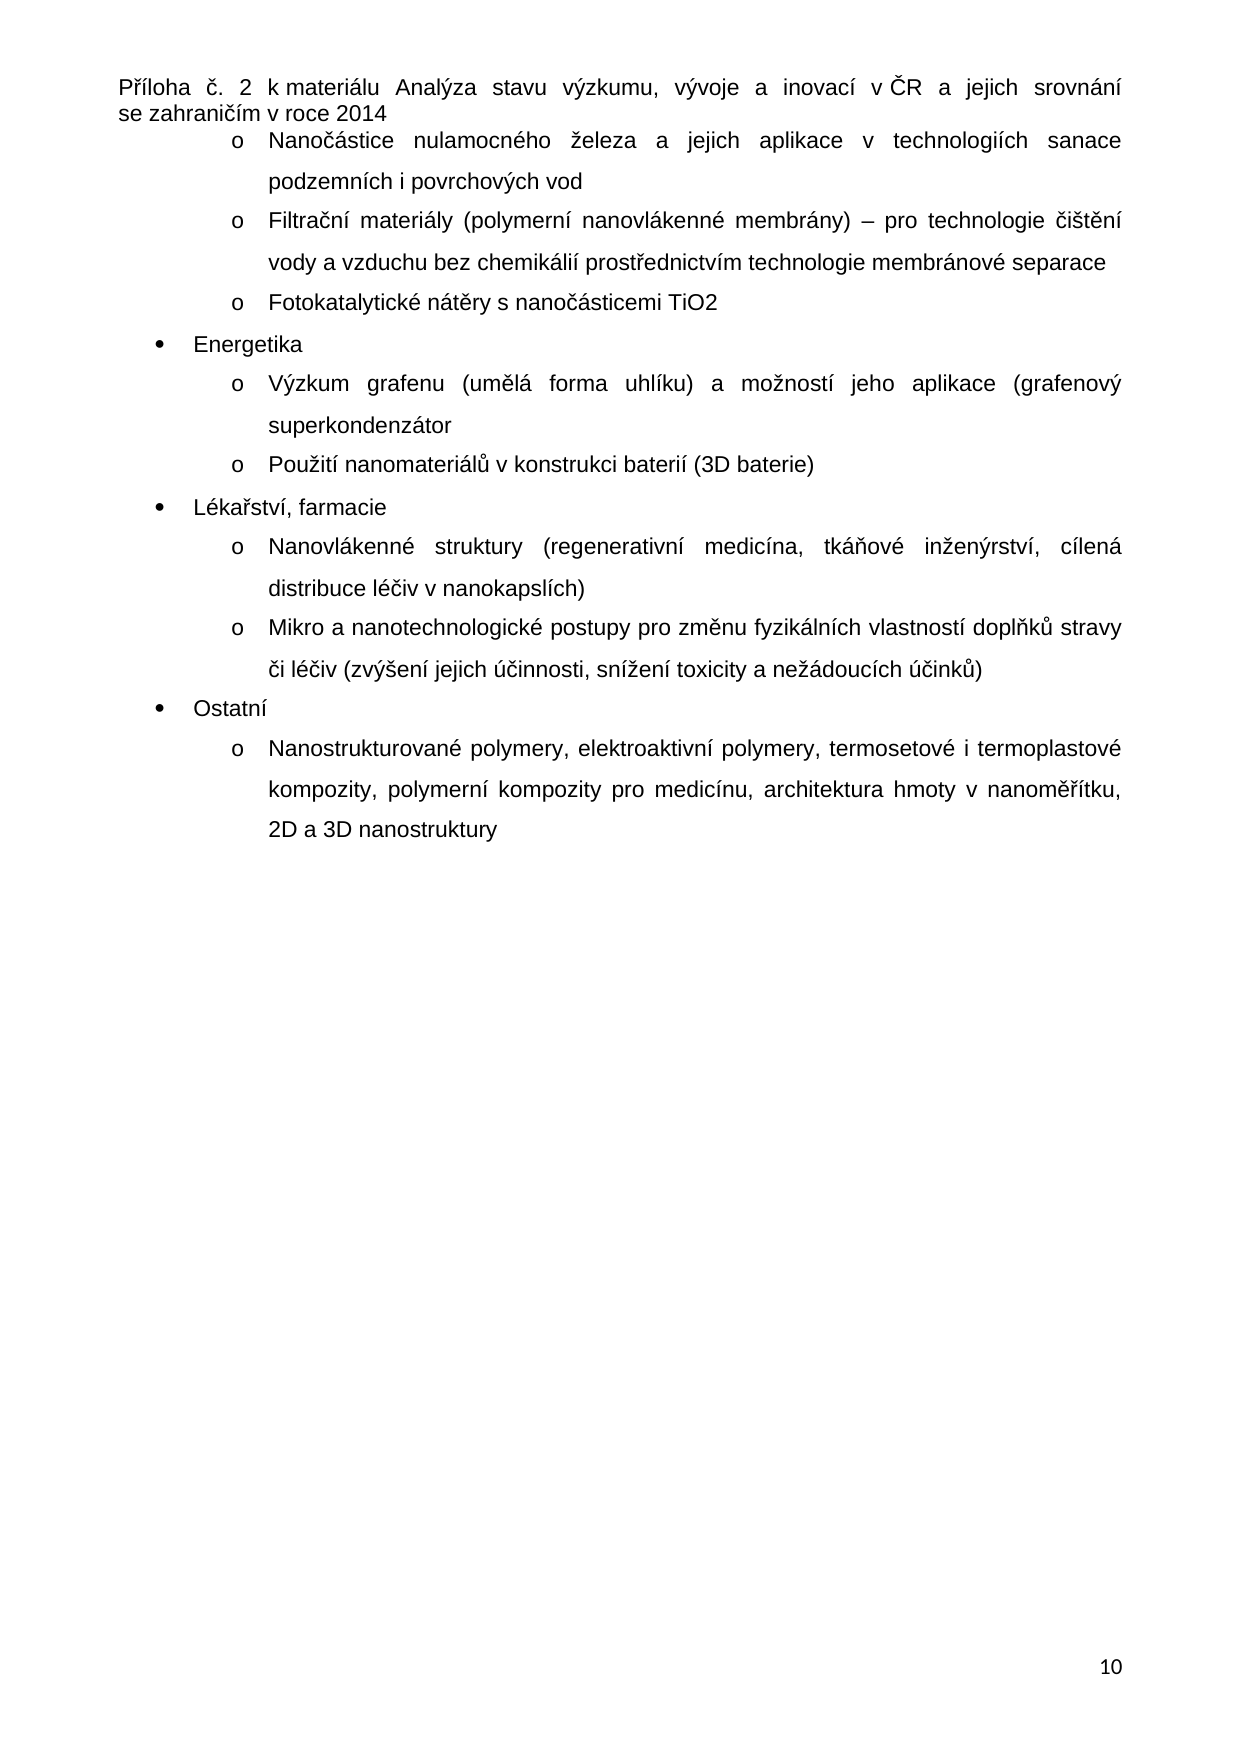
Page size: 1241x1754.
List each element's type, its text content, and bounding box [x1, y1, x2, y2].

list Nanostrukturované polymery, elektroaktivní polymery, termosetové i termoplastové kompozity, polymerní kompozity pro medicínu, architektura hmoty v nanoměřítku, 2D a 3D nanostruktury [231, 735, 1122, 842]
list Energetika [156, 331, 1122, 357]
list Nanočástice nulamocného železa a jejich aplikace v technologiích sanace podzemních i povrchových vod [231, 127, 1122, 194]
list Výzkum grafenu (umělá forma uhlíku) a možností jeho aplikace (grafenový superkondenzátor [231, 370, 1122, 438]
list Fotokatalytické nátěry s nanočásticemi TiO2 [231, 288, 1122, 317]
list Ostatní [156, 695, 1122, 722]
list Lékařství, farmacie [156, 494, 1122, 520]
list Mikro a nanotechnologické postupy pro změnu fyzikálních vlastností doplňků stravy či léčiv (zvýšení jejich účinnosti, snížení toxicity a nežádoucích účinků) [231, 614, 1122, 682]
list Použití nanomateriálů v konstrukci baterií (3D baterie) [231, 451, 1122, 480]
list Nanovlákenné struktury (regenerativní medicína, tkáňové inženýrství, cílená distribuce léčiv v nanokapslích) [231, 533, 1122, 601]
list Filtrační materiály (polymerní nanovlákenné membrány) – pro technologie čištění vody a vzduchu bez chemikálií prostřednictvím technologie membránové separace [231, 207, 1122, 275]
